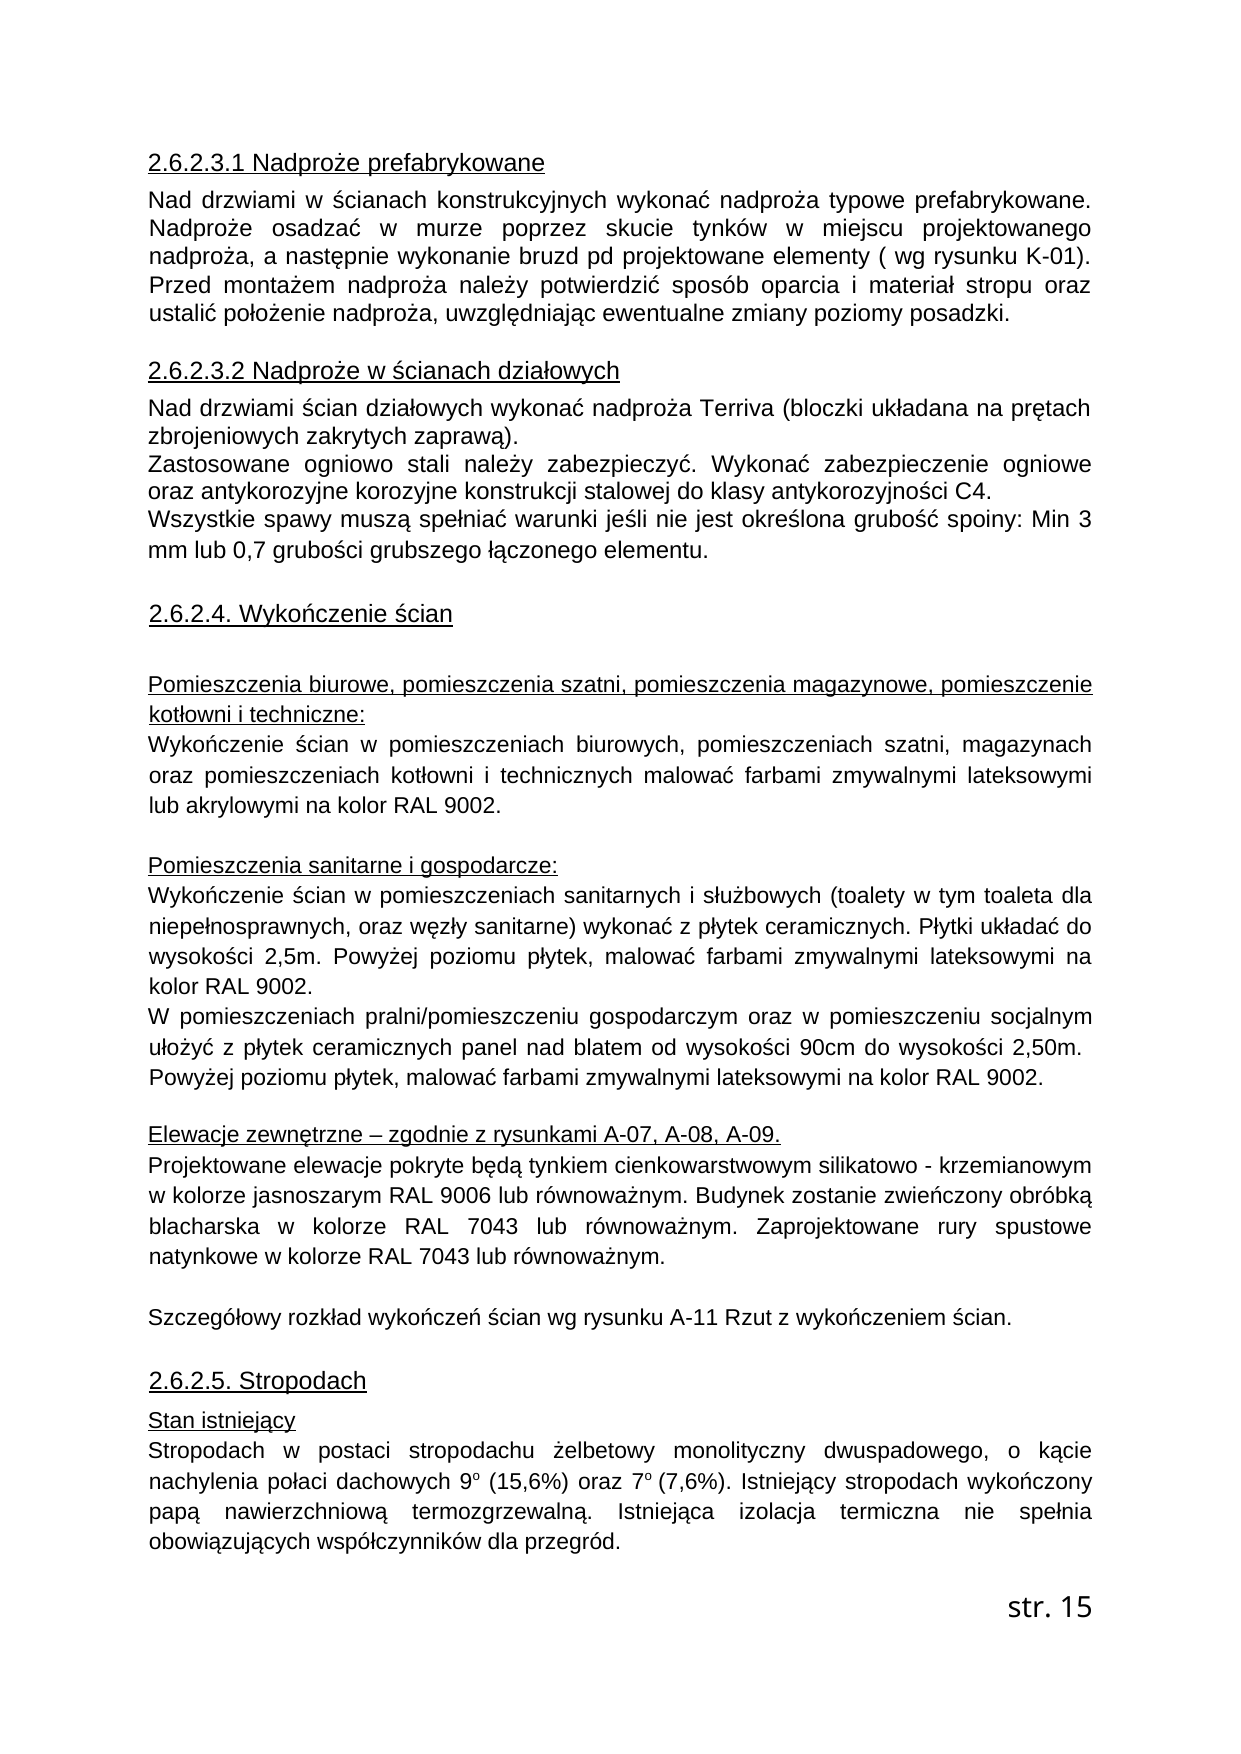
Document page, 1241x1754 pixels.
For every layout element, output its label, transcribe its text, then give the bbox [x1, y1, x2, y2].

subtitle 2.6.2.3.1 Nadproże prefabrykowane [148, 148, 1093, 176]
text Pomieszczenia biurowe, pomieszczenia szatni, pomieszczenia magazynowe, pomieszczenie kotłowni i techniczne: [148, 671, 1093, 694]
text Nad drzwiami w ścianach konstrukcyjnych wykonać nadproża typowe prefabrykowane. Nadproże osadzać w murze poprzez skucie tynków w miejscu projektowanego nadproża, a następnie wykonanie bruzd pd projektowane elementy ( wg rysunku K-01). Przed montażem nadproża należy potwierdzić sposób oparcia i materiał stropu oraz ustalić położenie nadproża, uwzględniając ewentualne zmiany poziomy posadzki. [148, 186, 1093, 326]
subtitle 2.6.2.5. Stropodach [147, 1366, 1093, 1394]
text Zastosowane ogniowo stali należy zabezpieczyć. Wykonać zabezpieczenie ogniowe oraz antykorozyjne korozyjne konstrukcji stalowej do klasy antykorozyjności C4. [148, 449, 1093, 505]
text Elewacje zewnętrzne – zgodnie z rysunkami A-07, A-08, A-09. [148, 1121, 1093, 1148]
subtitle 2.6.2.3.2 Nadproże w ścianach działowych [148, 356, 1093, 385]
subtitle 2.6.2.4. Wykończenie ścian [147, 599, 1093, 628]
text Nad drzwiami ścian działowych wykonać nadproża Terriva (bloczki układana na prętach zbrojeniowych zakrytych zaprawą). [148, 394, 1093, 449]
text Szczegółowy rozkład wykończeń ścian wg rysunku A-11 Rzut z wykończeniem ścian. [148, 1304, 1093, 1331]
text Pomieszczenia sanitarne i gospodarcze: [148, 852, 1093, 879]
text Wykończenie ścian w pomieszczeniach sanitarnych i służbowych (toalety w tym toaleta dla niepełnosprawnych, oraz węzły sanitarne) wykonać z płytek ceramicznych. Płytki układać do wysokości 2,5m. Powyżej poziomu płytek, malować farbami zmywalnymi lateksowymi na kolor RAL 9002. [148, 882, 1093, 999]
text Stan istniejący [148, 1407, 1093, 1433]
text Projektowane elewacje pokryte będą tynkiem cienkowarstwowym silikatowo - krzemianowym w kolorze jasnoszarym RAL 9006 lub równoważnym. Budynek zostanie zwieńczony obróbką blacharska w kolorze RAL 7043 lub równoważnym. Zaprojektowane rury spustowe natynkowe w kolorze RAL 7043 lub równoważnym. [148, 1152, 1093, 1269]
text Wszystkie spawy muszą spełniać warunki jeśli nie jest określona grubość spoiny: Min 3 mm lub 0,7 grubości grubszego łączonego elementu. [148, 505, 1093, 564]
text W pomieszczeniach pralni/pomieszczeniu gospodarczym oraz w pomieszczeniu socjalnym ułożyć z płytek ceramicznych panel nad blatem od wysokości 90cm do wysokości 2,50m. Powyżej poziomu płytek, malować farbami zmywalnymi lateksowymi na kolor RAL 9002. [148, 1003, 1093, 1090]
text Stropodach w postaci stropodachu żelbetowy monolityczny dwuspadowego, o kącie nachylenia połaci dachowych 9o (15,6%) oraz 7o (7,6%). Istniejący stropodach wykończony papą nawierzchniową termozgrzewalną. Istniejąca izolacja termiczna nie spełnia obowiązujących współczynników dla przegród. [148, 1437, 1093, 1554]
text Wykończenie ścian w pomieszczeniach biurowych, pomieszczeniach szatni, magazynach oraz pomieszczeniach kotłowni i technicznych malować farbami zmywalnymi lateksowymi lub akrylowymi na kolor RAL 9002. [148, 731, 1093, 818]
text Pomieszczenia biurowe, pomieszczenia szatni, pomieszczenia magazynowe, pomieszczenie kotłowni i techniczne: [148, 695, 1093, 728]
